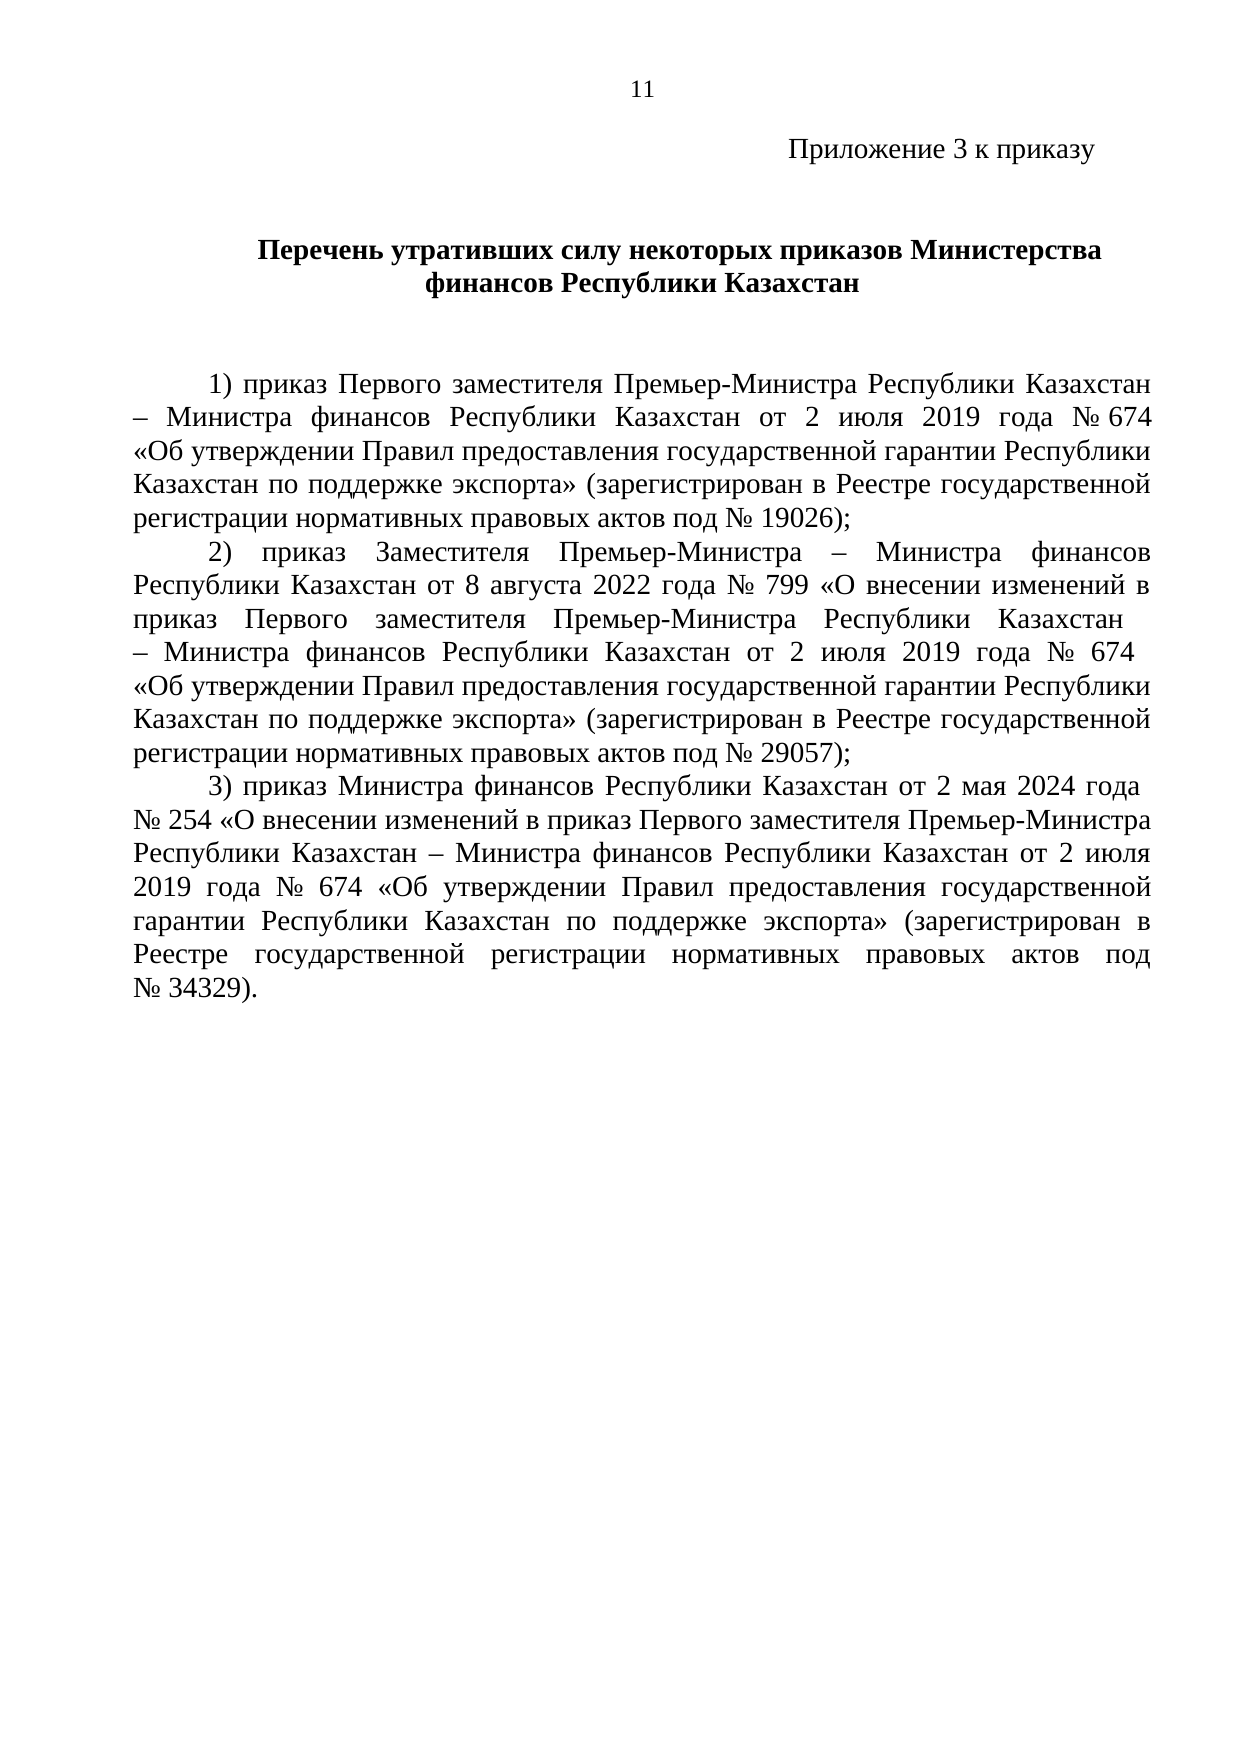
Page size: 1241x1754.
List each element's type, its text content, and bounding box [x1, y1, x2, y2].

text 1) приказ Первого заместителя Премьер-Министра Республики Казахстан – Министра финансов Республики Казахстан от 2 июля 2019 года № 674 «Об утверждении Правил предоставления государственной гарантии Республики Казахстан по поддержке экспорта» (зарегистрирован в Реестре государственной регистрации нормативных правовых актов под № 19026); [133, 366, 1152, 534]
table_header Приложение 3 к приказу [753, 131, 1106, 198]
text Перечень утративших силу некоторых приказов Министерства финансов Республики Казахстан [133, 232, 1152, 299]
text 2) приказ Заместителя Премьер-Министра – Министра финансов Республики Казахстан от 8 августа 2022 года № 799 «О внесении изменений в приказ Первого заместителя Премьер-Министра Республики Казахстан – Министра финансов Республики Казахстан от 2 июля 2019 года № 674 «Об утверждении Правил предоставления государственной гарантии Республики Казахстан по поддержке экспорта» (зарегистрирован в Реестре государственной регистрации нормативных правовых актов под № 29057); [133, 534, 1152, 768]
text 3) приказ Министра финансов Республики Казахстан от 2 мая 2024 года № 254 «О внесении изменений в приказ Первого заместителя Премьер-Министра Республики Казахстан – Министра финансов Республики Казахстан от 2 июля 2019 года № 674 «Об утверждении Правил предоставления государственной гарантии Республики Казахстан по поддержке экспорта» (зарегистрирован в Реестре государственной регистрации нормативных правовых актов под № 34329). [133, 768, 1152, 1003]
